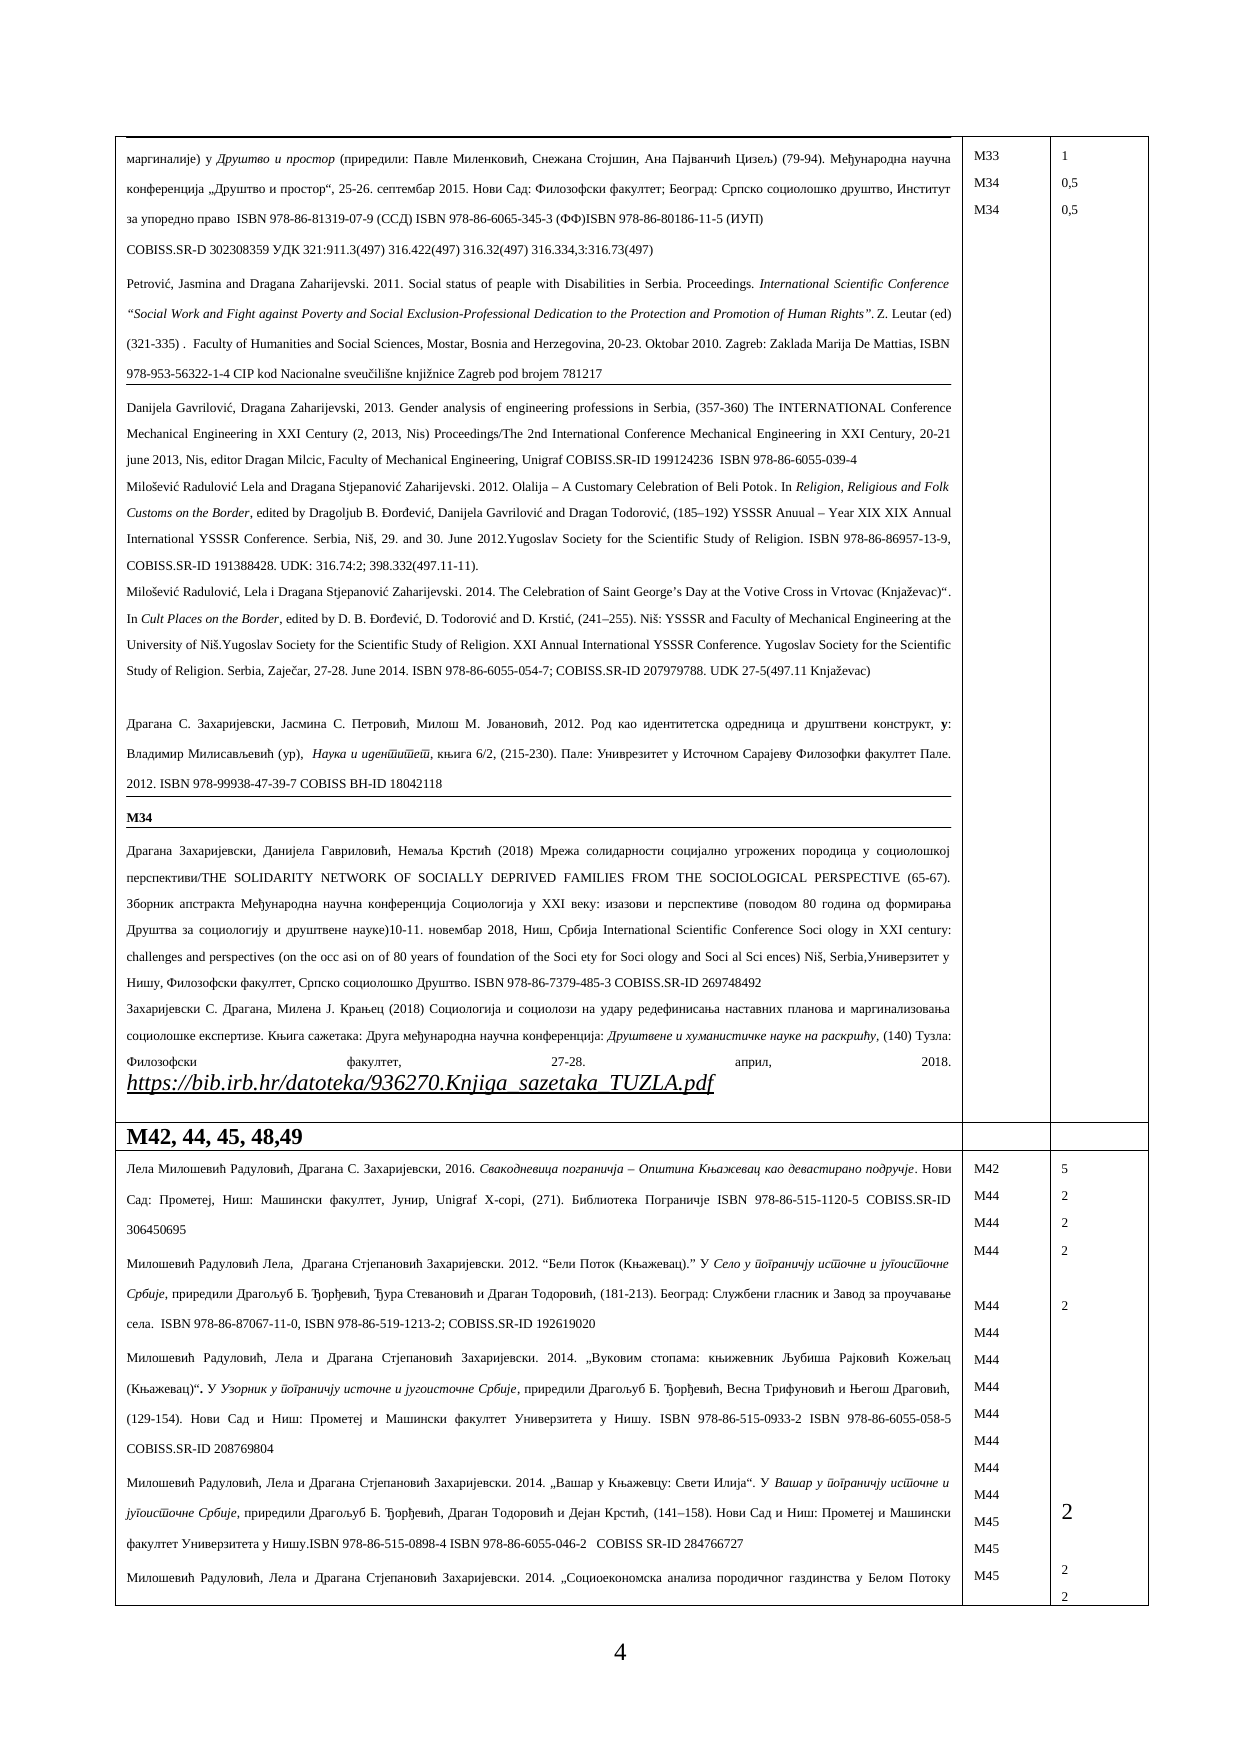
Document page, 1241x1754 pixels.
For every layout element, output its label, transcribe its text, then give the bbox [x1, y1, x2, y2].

table_cell [963, 1123, 1050, 1149]
table_cell [1051, 1123, 1148, 1149]
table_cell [1051, 137, 1148, 1122]
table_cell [116, 1151, 962, 1605]
table_cell М42, 44, 45, 48,49 [116, 1123, 962, 1149]
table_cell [963, 1151, 1050, 1605]
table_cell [1051, 1151, 1148, 1605]
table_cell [116, 137, 962, 1122]
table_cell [963, 137, 1050, 1122]
